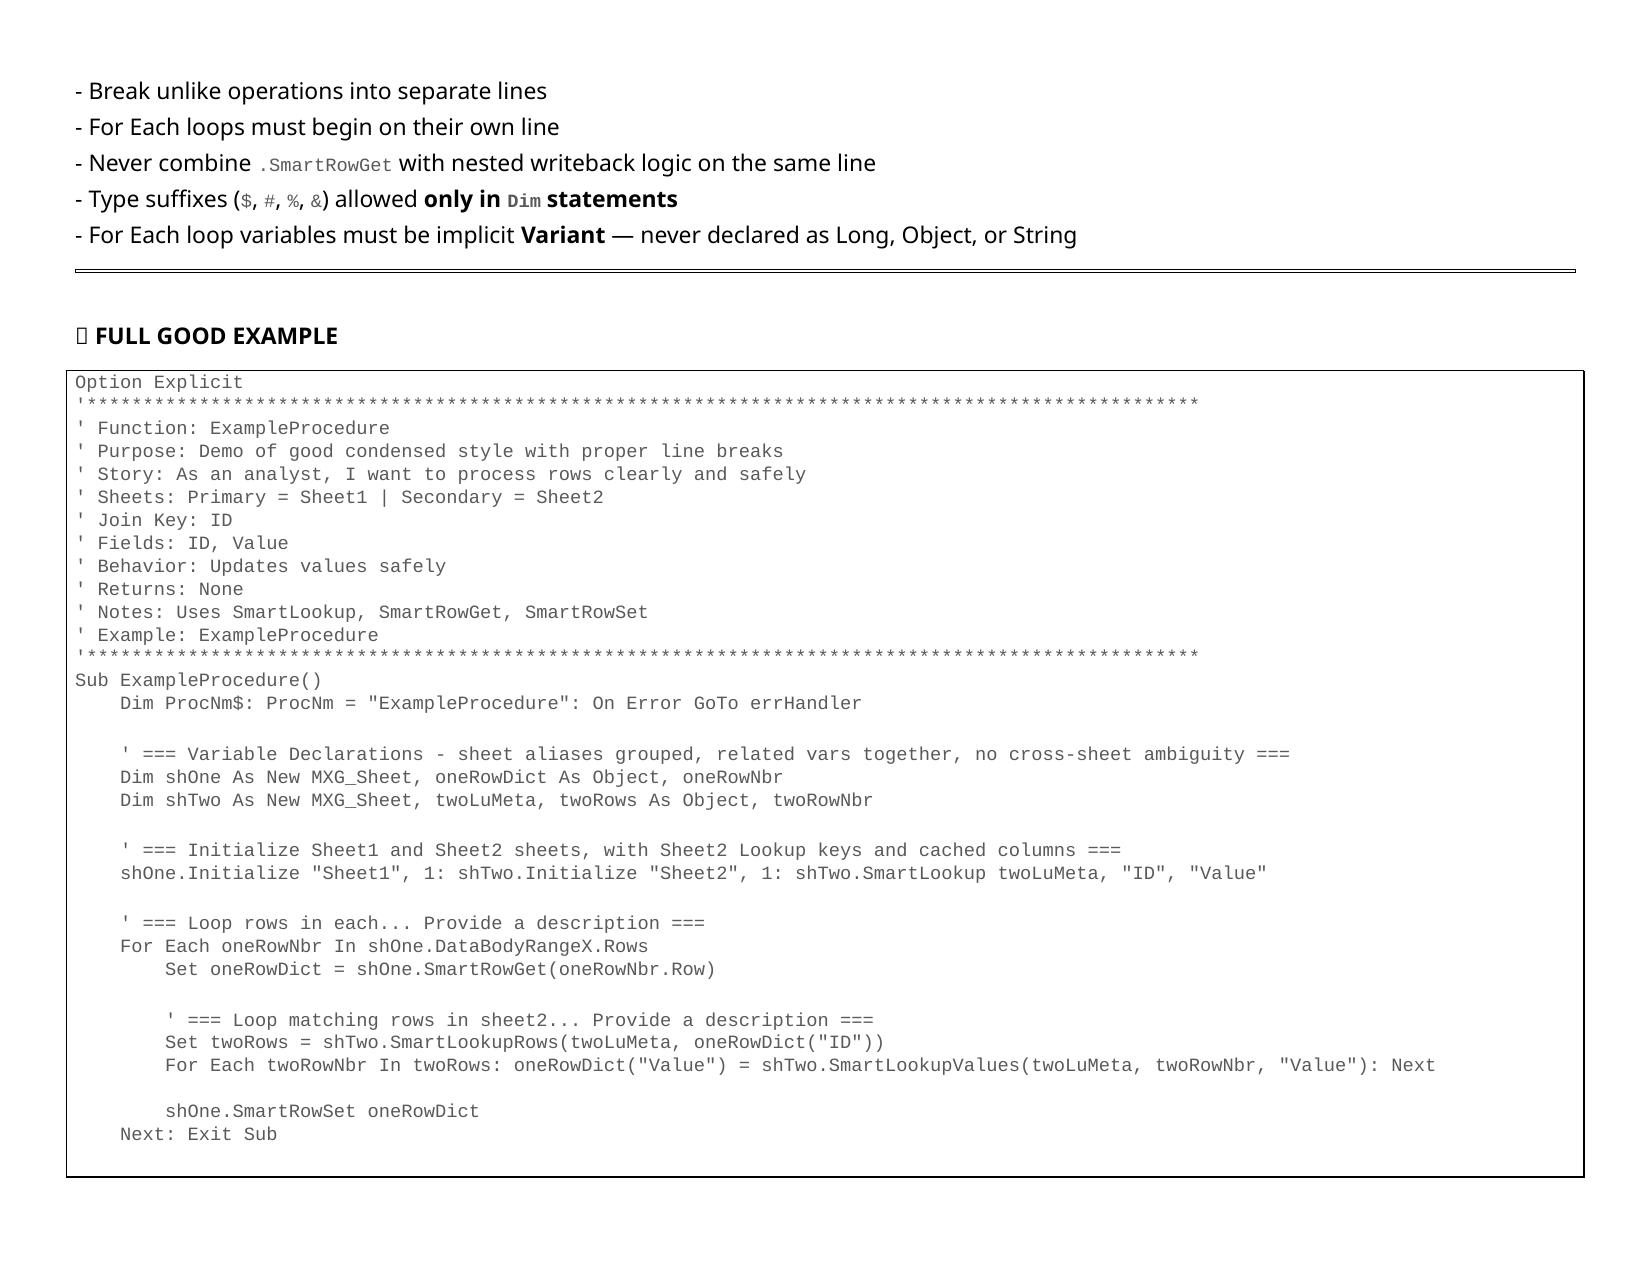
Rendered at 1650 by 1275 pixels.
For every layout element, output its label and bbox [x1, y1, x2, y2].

text [67, 371, 1583, 1176]
text [75, 75, 1575, 250]
